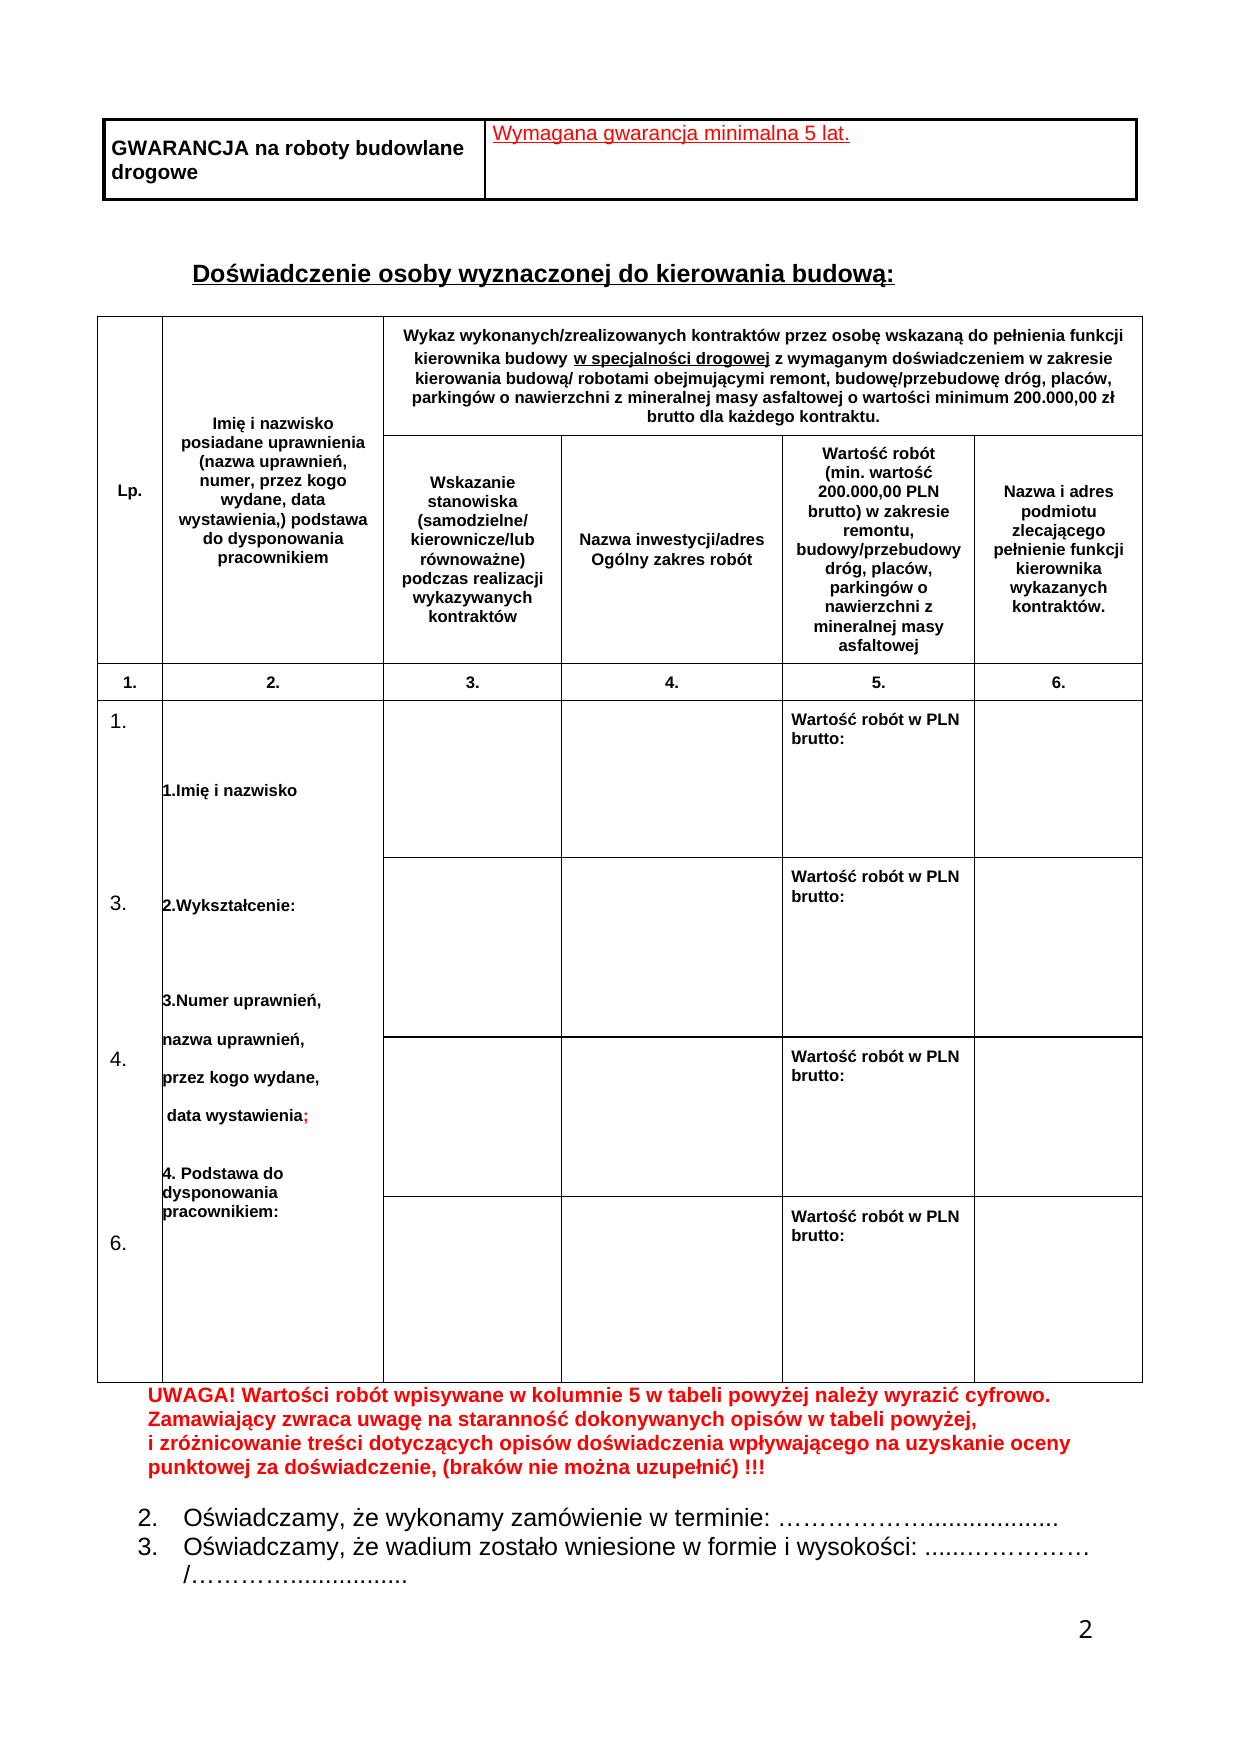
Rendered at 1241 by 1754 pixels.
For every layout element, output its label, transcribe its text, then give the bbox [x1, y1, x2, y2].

table_header Lp. [98, 317, 162, 663]
table_cell 3. [384, 664, 561, 700]
table_cell Wartość robót w PLN brutto: [783, 701, 974, 857]
table_cell [98, 701, 162, 881]
table_cell 6. [975, 664, 1142, 700]
table_cell [98, 1039, 162, 1220]
table_cell [384, 1197, 561, 1382]
table_cell [975, 1038, 1142, 1196]
table_cell [562, 701, 782, 857]
table_cell 2. [163, 664, 383, 700]
table_cell 4. [562, 664, 782, 700]
table_header Imię i nazwisko posiadane uprawnienia (nazwa uprawnień, numer, przez kogo wydane, data wystawienia,) podstawa do dysponowania pracownikiem [163, 317, 383, 663]
table_cell [975, 701, 1142, 857]
list Oświadczamy, że wadium zostało wniesione w formie i wysokości: ......…………… /…………................. [148, 1532, 1092, 1589]
table_cell Wartość robót w PLN brutto: [783, 1197, 974, 1382]
table_cell Nazwa inwestycji/adres Ogólny zakres robót [562, 436, 782, 663]
table_cell [562, 1197, 782, 1382]
table_cell [975, 858, 1142, 1036]
text Doświadczenie osoby wyznaczonej do kierowania budową: [192, 259, 1092, 287]
table_cell [384, 701, 561, 857]
table_cell [562, 858, 782, 1036]
list Oświadczamy, że wykonamy zamówienie w terminie: ………………................... [148, 1503, 1092, 1532]
table_cell [384, 1038, 561, 1196]
table_cell [384, 858, 561, 1036]
table_header GWARANCJA na roboty budowlane drogowe [106, 121, 484, 198]
table_cell Wartość robót w PLN brutto: [783, 858, 974, 1036]
table_cell Wskazanie stanowiska (samodzielne/ kierownicze/lub równoważne) podczas realizacji wykazywanych kontraktów [384, 436, 561, 663]
table_header Wymagana gwarancja minimalna 5 lat. [486, 121, 1135, 198]
table_cell [975, 1197, 1142, 1382]
table_cell 5. [783, 664, 974, 700]
table_cell Wartość robót w PLN brutto: [783, 1038, 974, 1196]
table_cell [98, 883, 162, 1036]
text UWAGA! Wartości robót wpisywane w kolumnie 5 w tabeli powyżej należy wyrazić cyfrowo. [148, 1383, 1092, 1407]
table_cell Wartość robót (min. wartość 200.000,00 PLN brutto) w zakresie remontu, budowy/przebudowy dróg, placów, parkingów o nawierzchni z mineralnej masy asfaltowej [783, 436, 974, 663]
table_cell 1.Imię i nazwisko 2.Wykształcenie: 3.Numer uprawnień, nazwa uprawnień, przez kogo wydane, data wystawienia; 4. Podstawa do dysponowania pracownikiem: [163, 701, 383, 1382]
table_header Wykaz wykonanych/zrealizowanych kontraktów przez osobę wskazaną do pełnienia funkcji kierownika budowy w specjalności drogowej z wymaganym doświadczeniem w zakresie kierowania budową/ robotami obejmującymi remont, budowę/przebudowę dróg, placów, parkingów o nawierzchni z mineralnej masy asfaltowej o wartości minimum 200.000,00 zł brutto dla każdego kontraktu. [384, 317, 1142, 434]
text Zamawiający zwraca uwagę na staranność dokonywanych opisów w tabeli powyżej, i zróżnicowanie treści dotyczących opisów doświadczenia wpływającego na uzyskanie oceny punktowej za doświadczenie, (braków nie można uzupełnić) !!! [148, 1407, 1092, 1479]
table_cell [562, 1038, 782, 1196]
table_cell [98, 1222, 162, 1382]
table_cell 1. [98, 664, 162, 700]
table_cell Nazwa i adres podmiotu zlecającego pełnienie funkcji kierownika wykazanych kontraktów. [975, 436, 1142, 663]
